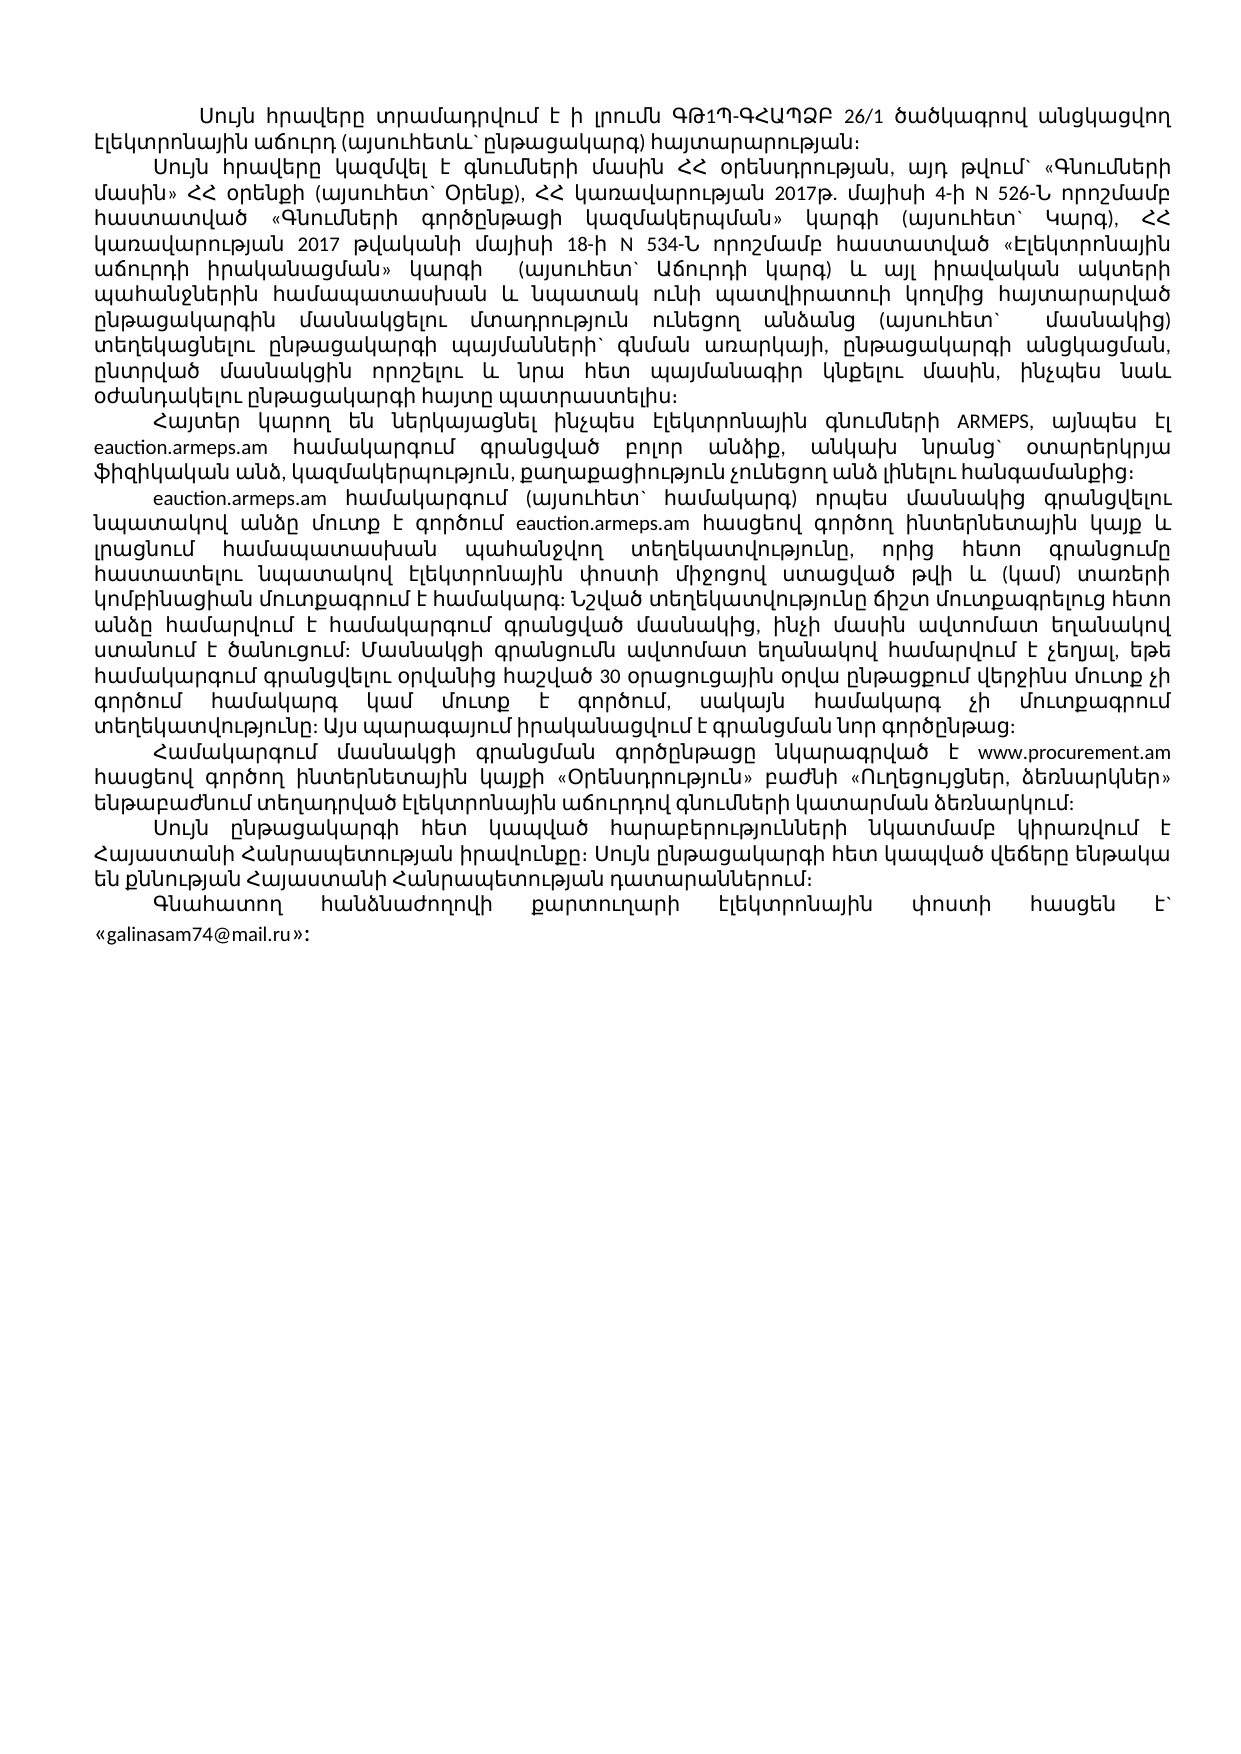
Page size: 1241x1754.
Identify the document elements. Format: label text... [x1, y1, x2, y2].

text eauction.armeps.am համակարգում (այսուհետ` համակարգ) որպես մասնակից գրանցվելու նպատակով անձը մուտք է գործում eauction.armeps.am հասցեով գործող ինտերնետային կայք և լրացնում համապատասխան պահանջվող տեղեկատվությունը, որից հետո գրանցումը հաստատելու նպատակով էլեկտրոնային փոստի միջոցով ստացված թվի և (կամ) տառերի կոմբինացիան մուտքագրում է համակարգ: Նշված տեղեկատվությունը ճիշտ մուտքագրելուց հետո անձը համարվում է համակարգում գրանցված մասնակից, ինչի մասին ավտոմատ եղանակով ստանում է ծանուցում: Մասնակցի գրանցումն ավտոմատ եղանակով համարվում է չեղյալ, եթե համակարգում գրանցվելու օրվանից հաշված 30 օրացուցային օրվա ընթացքում վերջինս մուտք չի գործում համակարգ կամ մուտք է գործում, սակայն համակարգ չի մուտքագրում տեղեկատվությունը: Այս պարագայում իրականացվում է գրանցման նոր գործընթաց: [94, 485, 1171, 739]
text Սույն ընթացակարգի հետ կապված հարաբերությունների նկատմամբ կիրառվում է Հայաստանի Հանրապետության իրավունքը։ Սույն ընթացակարգի հետ կապված վեճերը ենթակա են քննության Հայաստանի Հանրապետության դատարաններում։ [94, 815, 1171, 892]
text Հայտեր կարող են ներկայացնել ինչպես էլեկտրոնային գնումների ARMEPS, այնպես էլ eauction.armeps.am համակարգում գրանցված բոլոր անձիք, անկախ նրանց` օտարերկրյա ֆիզիկական անձ, կազմակերպություն, քաղաքացիություն չունեցող անձ լինելու հանգամանքից։ [94, 409, 1171, 485]
text Գնահատող հանձնաժողովի քարտուղարի էլեկտրոնային փոստի հասցեն է` «galinasam74@mail.ru»: [94, 892, 1171, 948]
text Սույն հրավերը տրամադրվում է ի լրումն ԳԹ1Պ-ԳՀԱՊՁԲ 26/1 ծածկագրով անցկացվող էլեկտրոնային աճուրդ (այսուհետև` ընթացակարգ) հայտարարության։ [94, 104, 1171, 154]
text Սույն հրավերը կազմվել է գնումների մասին ՀՀ օրենսդրության, այդ թվում` «Գնումների մասին» ՀՀ օրենքի (այսուհետ` Օրենք), ՀՀ կառավարության 2017թ. մայիսի 4-ի N 526-Ն որոշմամբ հաստատված «Գնումների գործընթացի կազմակերպման» կարգի (այսուհետ` Կարգ), ՀՀ կառավարության 2017 թվականի մայիսի 18-ի N 534-Ն որոշմամբ հաստատված «Էլեկտրոնային աճուրդի իրականացման» կարգի (այսուհետ` Աճուրդի կարգ) և այլ իրավական ակտերի պահանջներին համապատասխան և նպատակ ունի պատվիրատուի կողմից հայտարարված ընթացակարգին մասնակցելու մտադրություն ունեցող անձանց (այսուհետ` մասնակից) տեղեկացնելու ընթացակարգի պայմանների` գնման առարկայի, ընթացակարգի անցկացման, ընտրված մասնակցին որոշելու և նրա հետ պայմանագիր կնքելու մասին, ինչպես նաև օժանդակելու ընթացակարգի հայտը պատրաստելիս։ [94, 154, 1171, 409]
text Համակարգում մասնակցի գրանցման գործընթացը նկարագրված է www.procurement.am հասցեով գործող ինտերնետային կայքի «Օրենսդրություն» բաժնի «Ուղեցույցներ, ձեռնարկներ» ենթաբաժնում տեղադրված էլեկտրոնային աճուրդով գնումների կատարման ձեռնարկում: [94, 739, 1171, 815]
